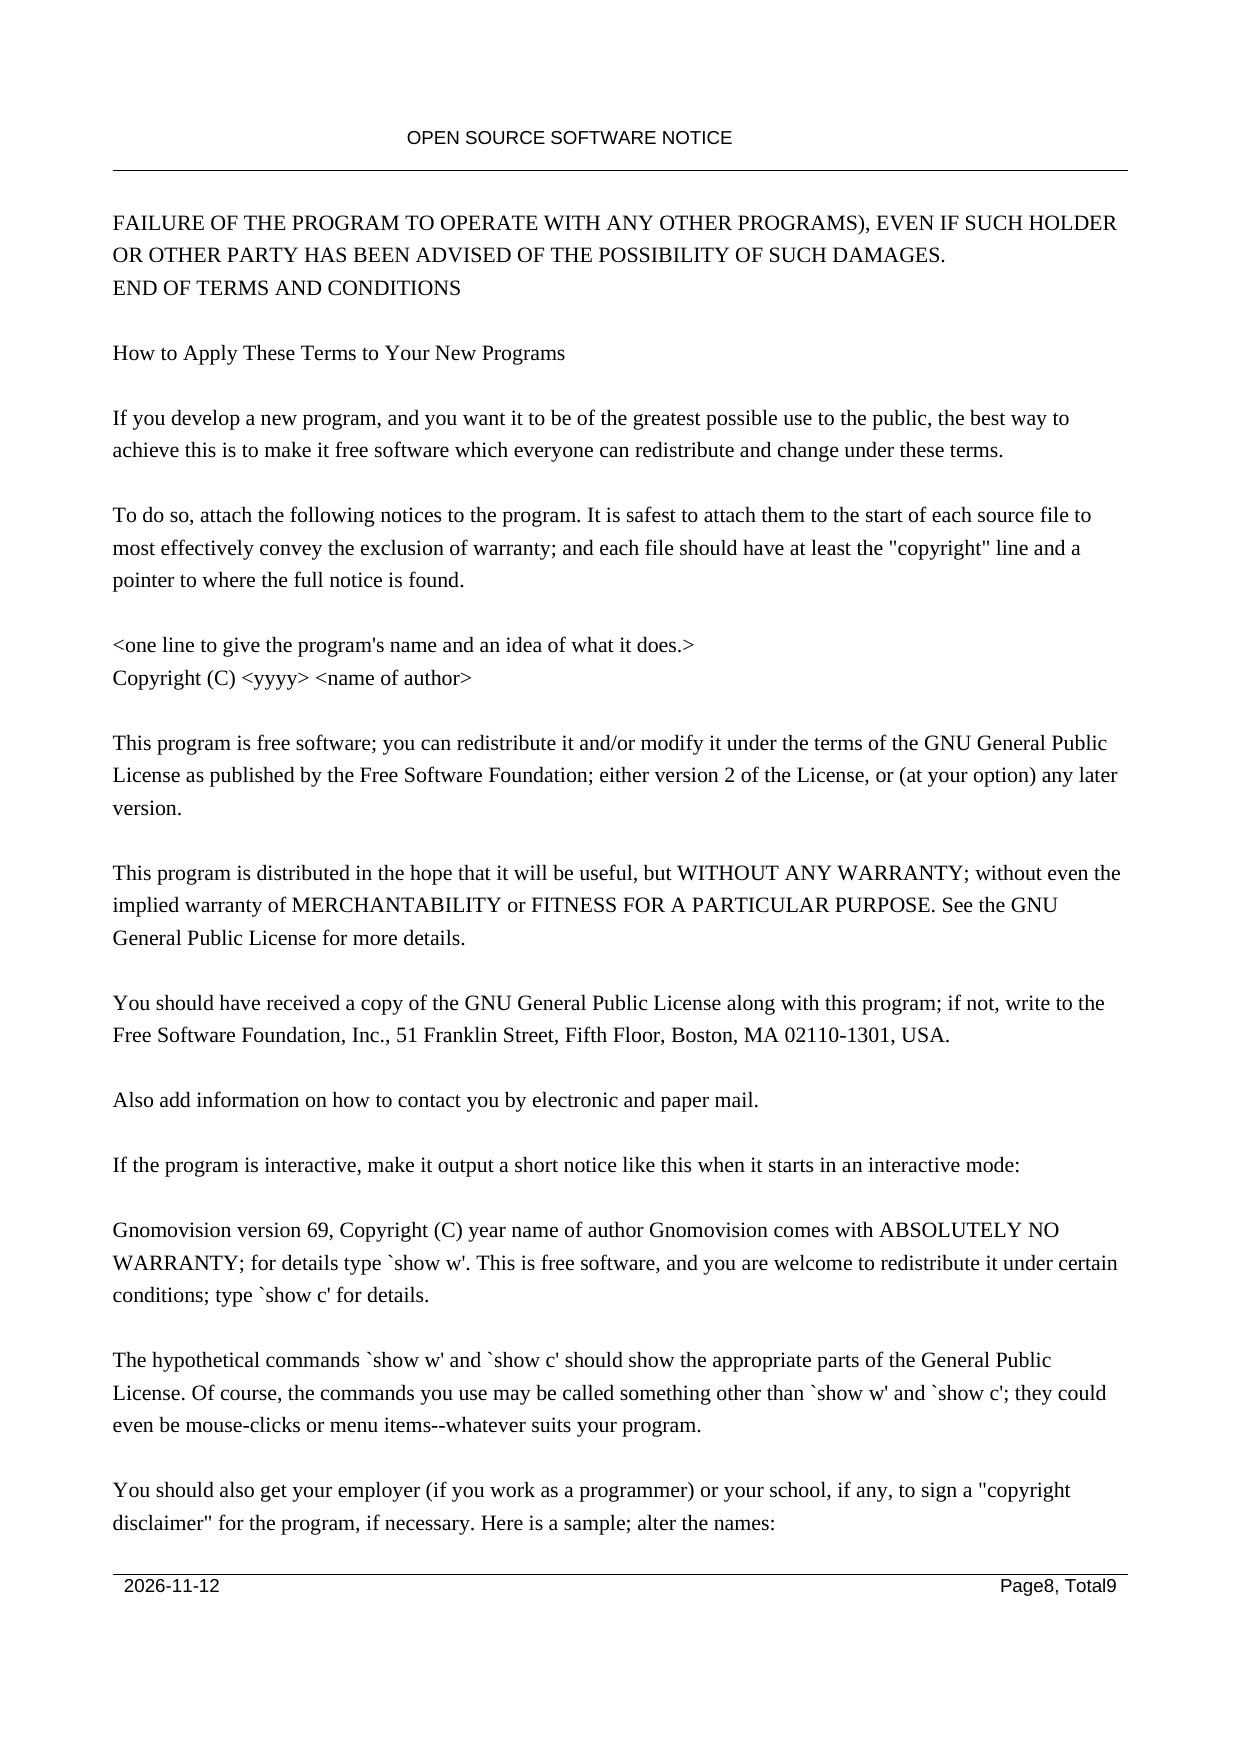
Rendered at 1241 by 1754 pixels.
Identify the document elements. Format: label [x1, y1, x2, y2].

text [112, 206, 1128, 1539]
